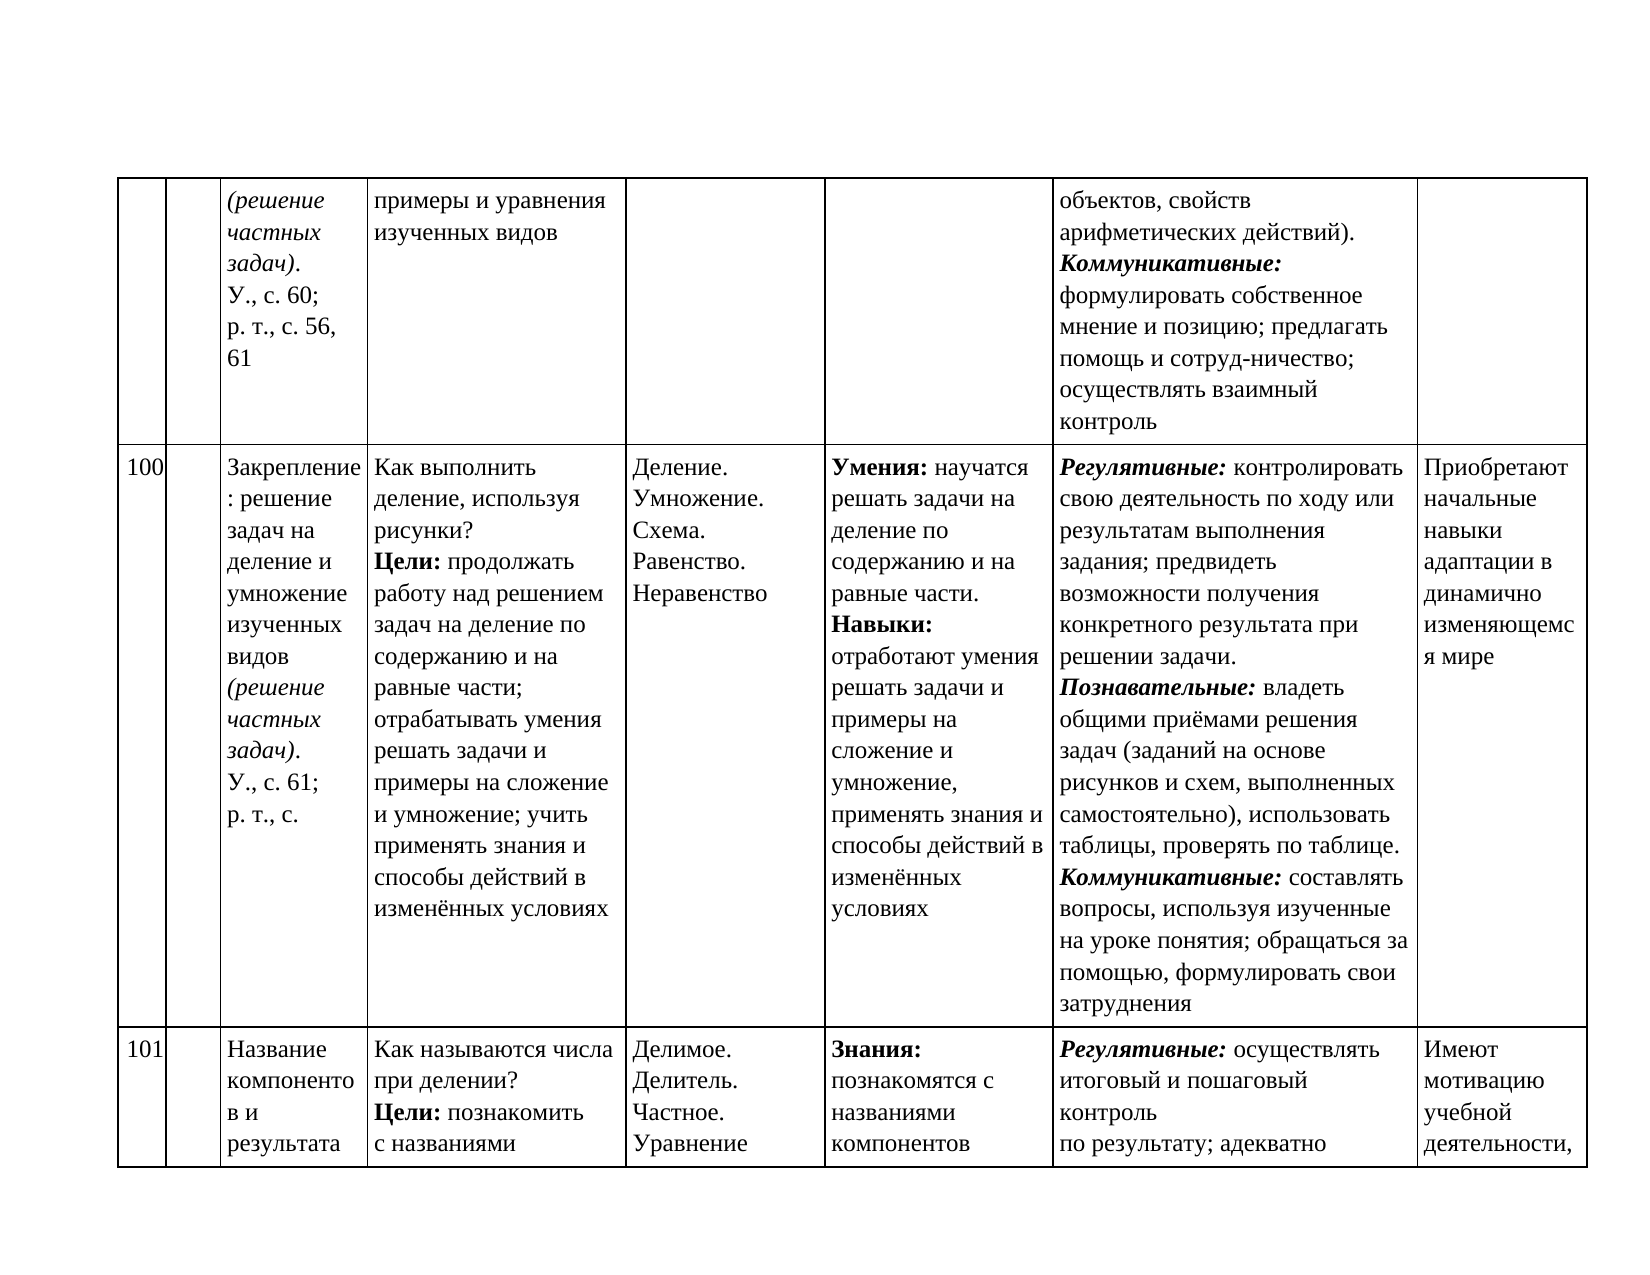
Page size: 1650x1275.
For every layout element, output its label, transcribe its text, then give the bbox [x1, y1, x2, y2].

table_cell Умения: научатся решать задачи на деление по содержанию и на равные части. Навыки: отработают умения решать задачи и примеры на сложение и умножение, применять знания и способы действий в изменённых условиях [826, 445, 1052, 1026]
table_cell 99 [119, 179, 165, 444]
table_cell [1418, 179, 1586, 444]
table_cell Как выполнить деление, используя рисунки? Цели: продолжать работу над решением задач на деление по содержанию и на равные части; отрабатывать умения решать задачи и примеры на сложение и умножение; учить применять знания и способы действий в изменённых условиях [368, 445, 625, 1026]
table_cell [167, 445, 220, 1026]
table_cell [221, 1028, 367, 1166]
table_cell 100 [119, 445, 165, 1026]
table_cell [368, 1028, 625, 1166]
table_cell 101 [119, 1028, 165, 1166]
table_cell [1054, 179, 1417, 444]
table_cell [167, 1028, 220, 1166]
table_cell Закрепление: решение задач на деление и умножение изученных видов (решение частных задач). У., с. 61; р. т., с. [221, 445, 367, 1026]
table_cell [1418, 1028, 1586, 1166]
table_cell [1054, 1028, 1417, 1166]
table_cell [826, 179, 1052, 444]
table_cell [627, 179, 824, 444]
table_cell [826, 1028, 1052, 1166]
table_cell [627, 1028, 824, 1166]
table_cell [368, 179, 625, 444]
table_cell Приобретают начальные навыки адаптации в динамично изменяющемся мире [1418, 445, 1586, 1026]
table_cell Регулятивные: контролировать свою деятельность по ходу или результатам выполнения задания; предвидеть возможности получения конкретного результата при решении задачи. Познавательные: владеть общими приёмами решения задач (заданий на основе рисунков и схем, выполненных самостоятельно), использовать таблицы, проверять по таблице. Коммуникативные: составлять вопросы, используя изученные на уроке понятия; обращаться за помощью, формулировать свои затруднения [1054, 445, 1417, 1026]
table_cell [221, 179, 367, 444]
table_cell [167, 179, 220, 444]
table_cell Деление. Умножение. Схема. Равенство. Неравенство [627, 445, 824, 1026]
